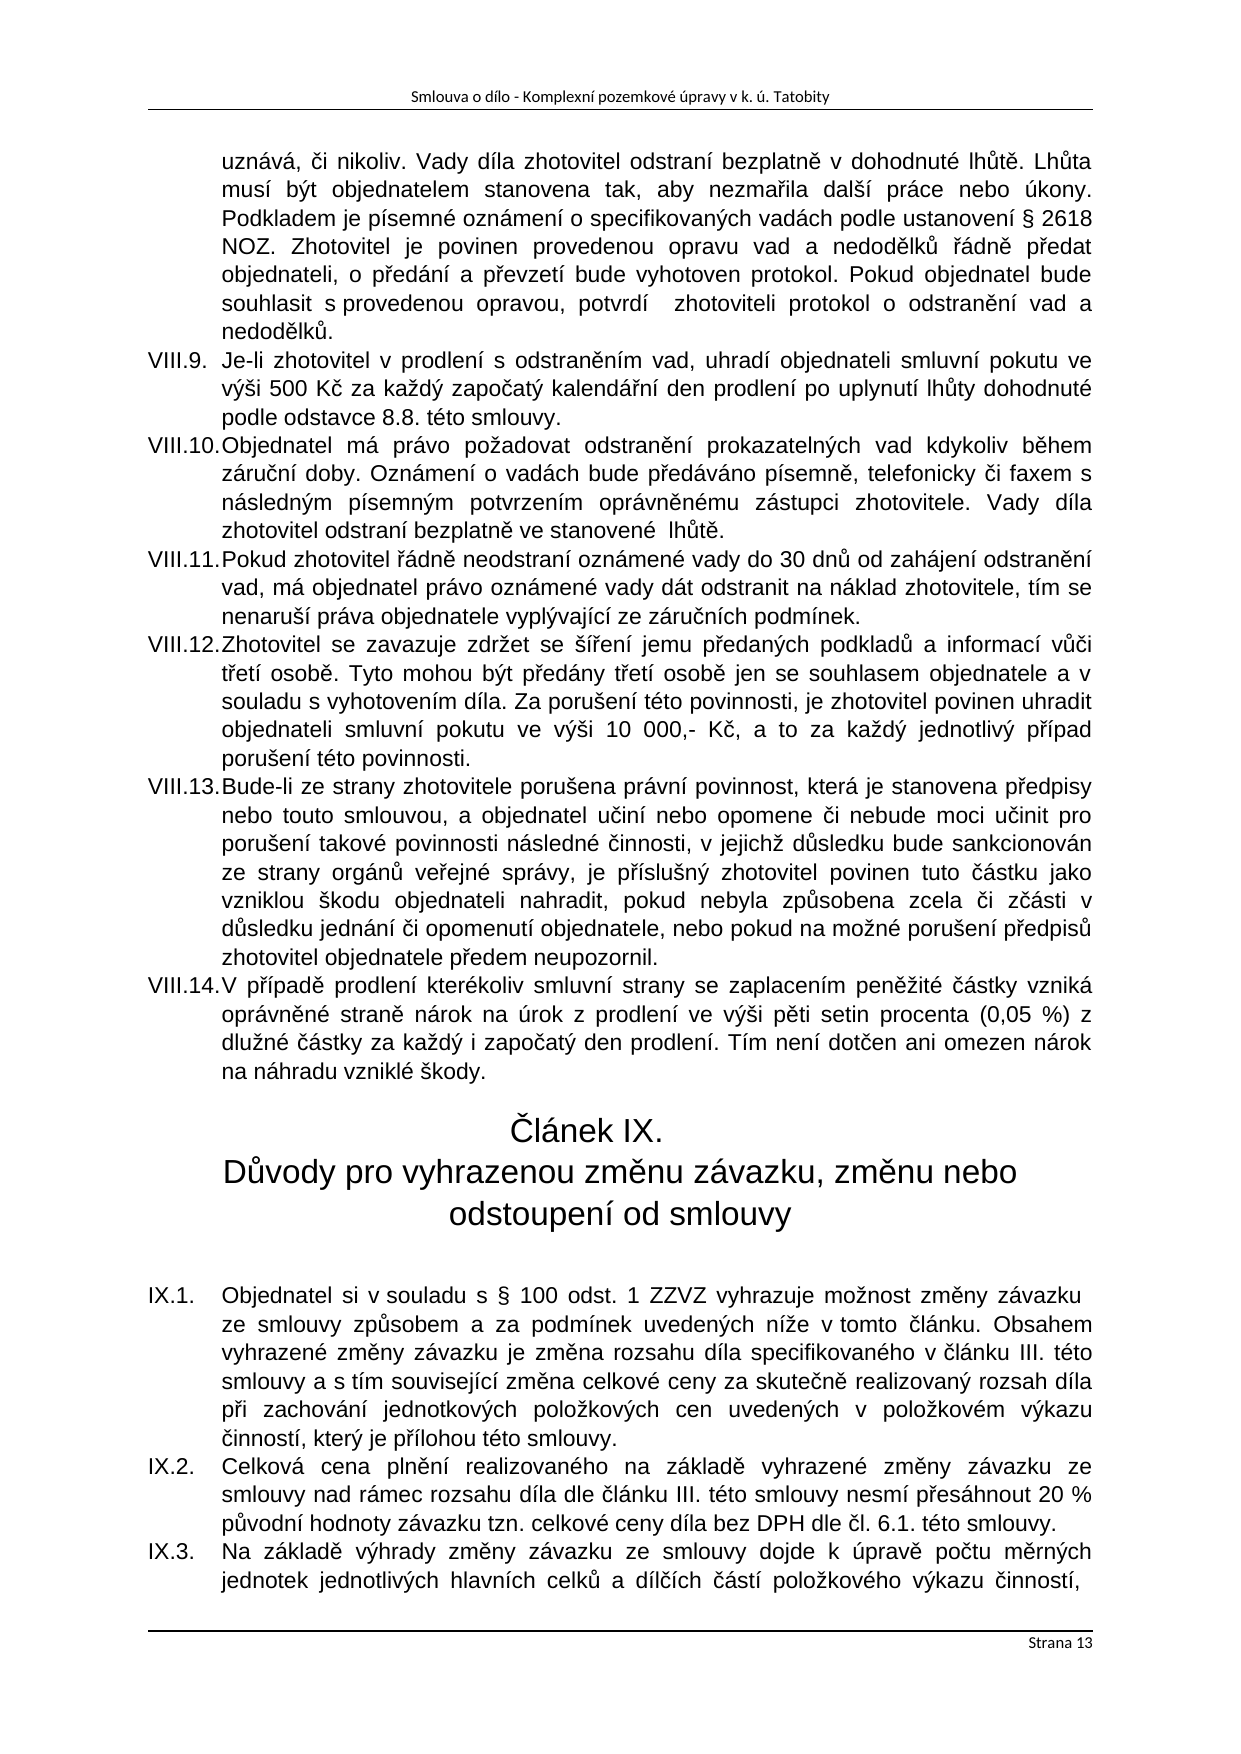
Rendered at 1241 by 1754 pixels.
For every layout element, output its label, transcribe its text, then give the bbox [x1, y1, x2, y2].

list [148, 148, 1093, 344]
list V případě prodlení kterékoliv smluvní strany se zaplacením peněžité částky vzniká oprávněné straně nárok na úrok z prodlení ve výši pěti setin procenta (0,05 %) z dlužné částky za každý i započatý den prodlení. Tím není dotčen ani omezen nárok na náhradu vzniklé škody. [148, 972, 1093, 1084]
list Objednatel má právo požadovat odstranění prokazatelných vad kdykoliv během záruční doby. Oznámení o vadách bude předáváno písemně, telefonicky či faxem s následným písemným potvrzením oprávněnému zástupci zhotovitele. Vady díla zhotovitel odstraní bezplatně ve stanovené lhůtě. [148, 432, 1093, 544]
list Objednatel si v souladu s § 100 odst. 1 ZZVZ vyhrazuje možnost změny závazku ze smlouvy způsobem a za podmínek uvedených níže v tomto článku. Obsahem vyhrazené změny závazku je změna rozsahu díla specifikovaného v článku III. této smlouvy a s tím související změna celkové ceny za skutečně realizovaný rozsah díla při zachování jednotkových položkových cen uvedených v položkovém výkazu činností, který je přílohou této smlouvy. [148, 1282, 1093, 1451]
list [148, 1538, 1093, 1593]
list Pokud zhotovitel řádně neodstraní oznámené vady do 30 dnů od zahájení odstranění vad, má objednatel právo oznámené vady dát odstranit na náklad zhotovitele, tím se nenaruší práva objednatele vyplývající ze záručních podmínek. [148, 546, 1093, 629]
subtitle Důvody pro vyhrazenou změnu závazku, změnu nebo odstoupení od smlouvy [148, 1111, 1093, 1232]
list Je-li zhotovitel v prodlení s odstraněním vad, uhradí objednateli smluvní pokutu ve výši 500 Kč za každý započatý kalendářní den prodlení po uplynutí lhůty dohodnuté podle odstavce 8.8. této smlouvy. [148, 347, 1093, 430]
list Zhotovitel se zavazuje zdržet se šíření jemu předaných podkladů a informací vůči třetí osobě. Tyto mohou být předány třetí osobě jen se souhlasem objednatele a v souladu s vyhotovením díla. Za porušení této povinnosti, je zhotovitel povinen uhradit objednateli smluvní pokutu ve výši 10 000,- Kč, a to za každý jednotlivý případ porušení této povinnosti. [148, 631, 1093, 771]
list Celková cena plnění realizovaného na základě vyhrazené změny závazku ze smlouvy nad rámec rozsahu díla dle článku III. této smlouvy nesmí přesáhnout 20 % původní hodnoty závazku tzn. celkové ceny díla bez DPH dle čl. 6.1. této smlouvy. [148, 1453, 1093, 1536]
list Bude-li ze strany zhotovitele porušena právní povinnost, která je stanovena předpisy nebo touto smlouvou, a objednatel učiní nebo opomene či nebude moci učinit pro porušení takové povinnosti následné činnosti, v jejichž důsledku bude sankcionován ze strany orgánů veřejné správy, je příslušný zhotovitel povinen tuto částku jako vzniklou škodu objednateli nahradit, pokud nebyla způsobena zcela či zčásti v důsledku jednání či opomenutí objednatele, nebo pokud na možné porušení předpisů zhotovitel objednatele předem neupozornil. [148, 773, 1093, 970]
